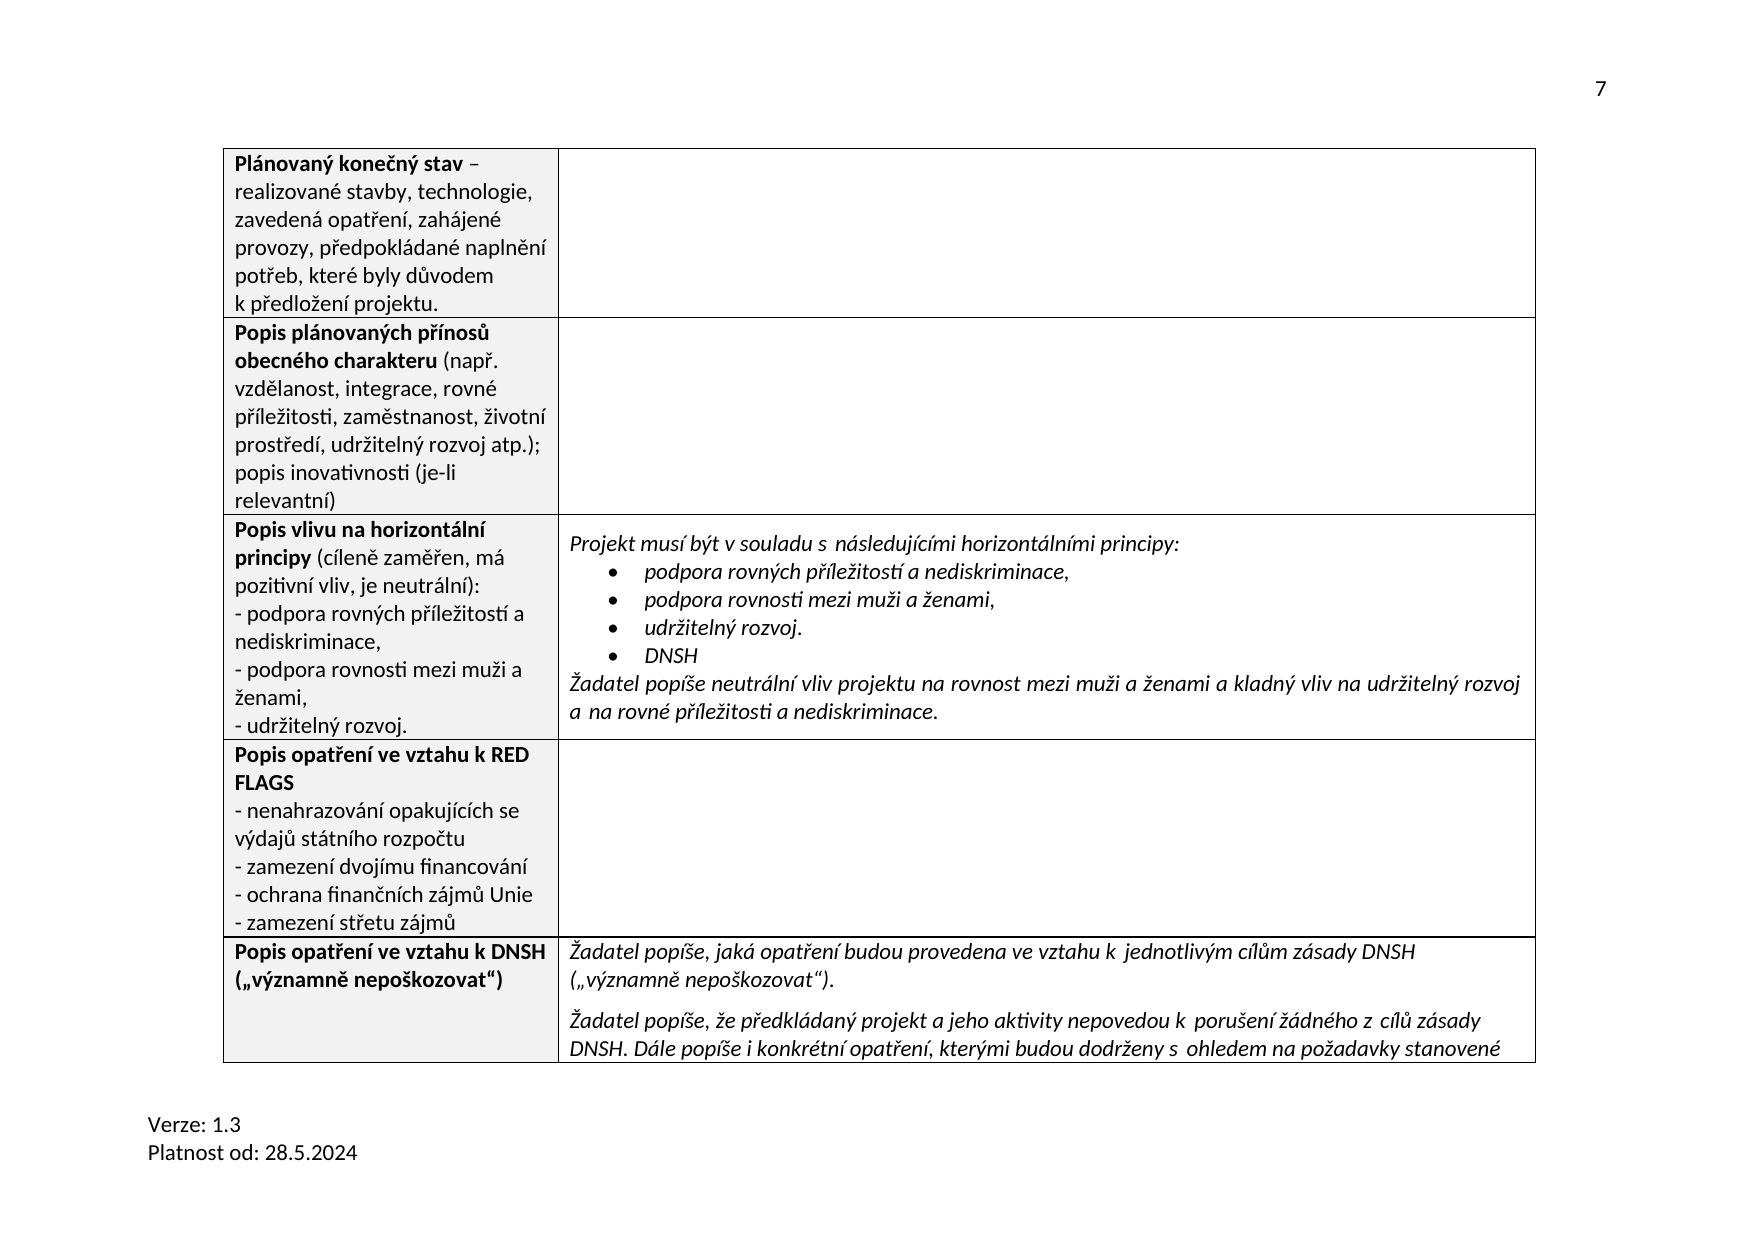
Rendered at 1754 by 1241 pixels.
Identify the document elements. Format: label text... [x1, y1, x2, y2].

table_cell Popis opatření ve vztahu k RED FLAGS - nenahrazování opakujících se výdajů státního rozpočtu - zamezení dvojímu financování - ochrana finančních zájmů Unie - zamezení střetu zájmů [224, 740, 558, 936]
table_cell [559, 938, 1535, 1062]
table_cell Popis plánovaných přínosů obecného charakteru (např. vzdělanost, integrace, rovné příležitosti, zaměstnanost, životní prostředí, udržitelný rozvoj atp.); popis inovativnosti (je-li relevantní) [224, 318, 558, 514]
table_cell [224, 938, 558, 1062]
table_cell Projekt musí být v souladu s následujícími horizontálními principy: podpora rovných příležitostí a nediskriminace, podpora rovnosti mezi muži a ženami, udržitelný rozvoj. DNSH Žadatel popíše neutrální vliv projektu na rovnost mezi muži a ženami a kladný vliv na udržitelný rozvoj a na rovné příležitosti a nediskriminace. [559, 515, 1535, 739]
table_cell [559, 740, 1535, 936]
table_cell Plánovaný konečný stav – realizované stavby, technologie, zavedená opatření, zahájené provozy, předpokládané naplnění potřeb, které byly důvodem k předložení projektu. [224, 149, 558, 317]
table_cell [559, 149, 1535, 317]
table_cell Popis vlivu na horizontální principy (cíleně zaměřen, má pozitivní vliv, je neutrální): - podpora rovných příležitostí a nediskriminace, - podpora rovnosti mezi muži a ženami, - udržitelný rozvoj. [224, 515, 558, 739]
table_cell [559, 318, 1535, 514]
